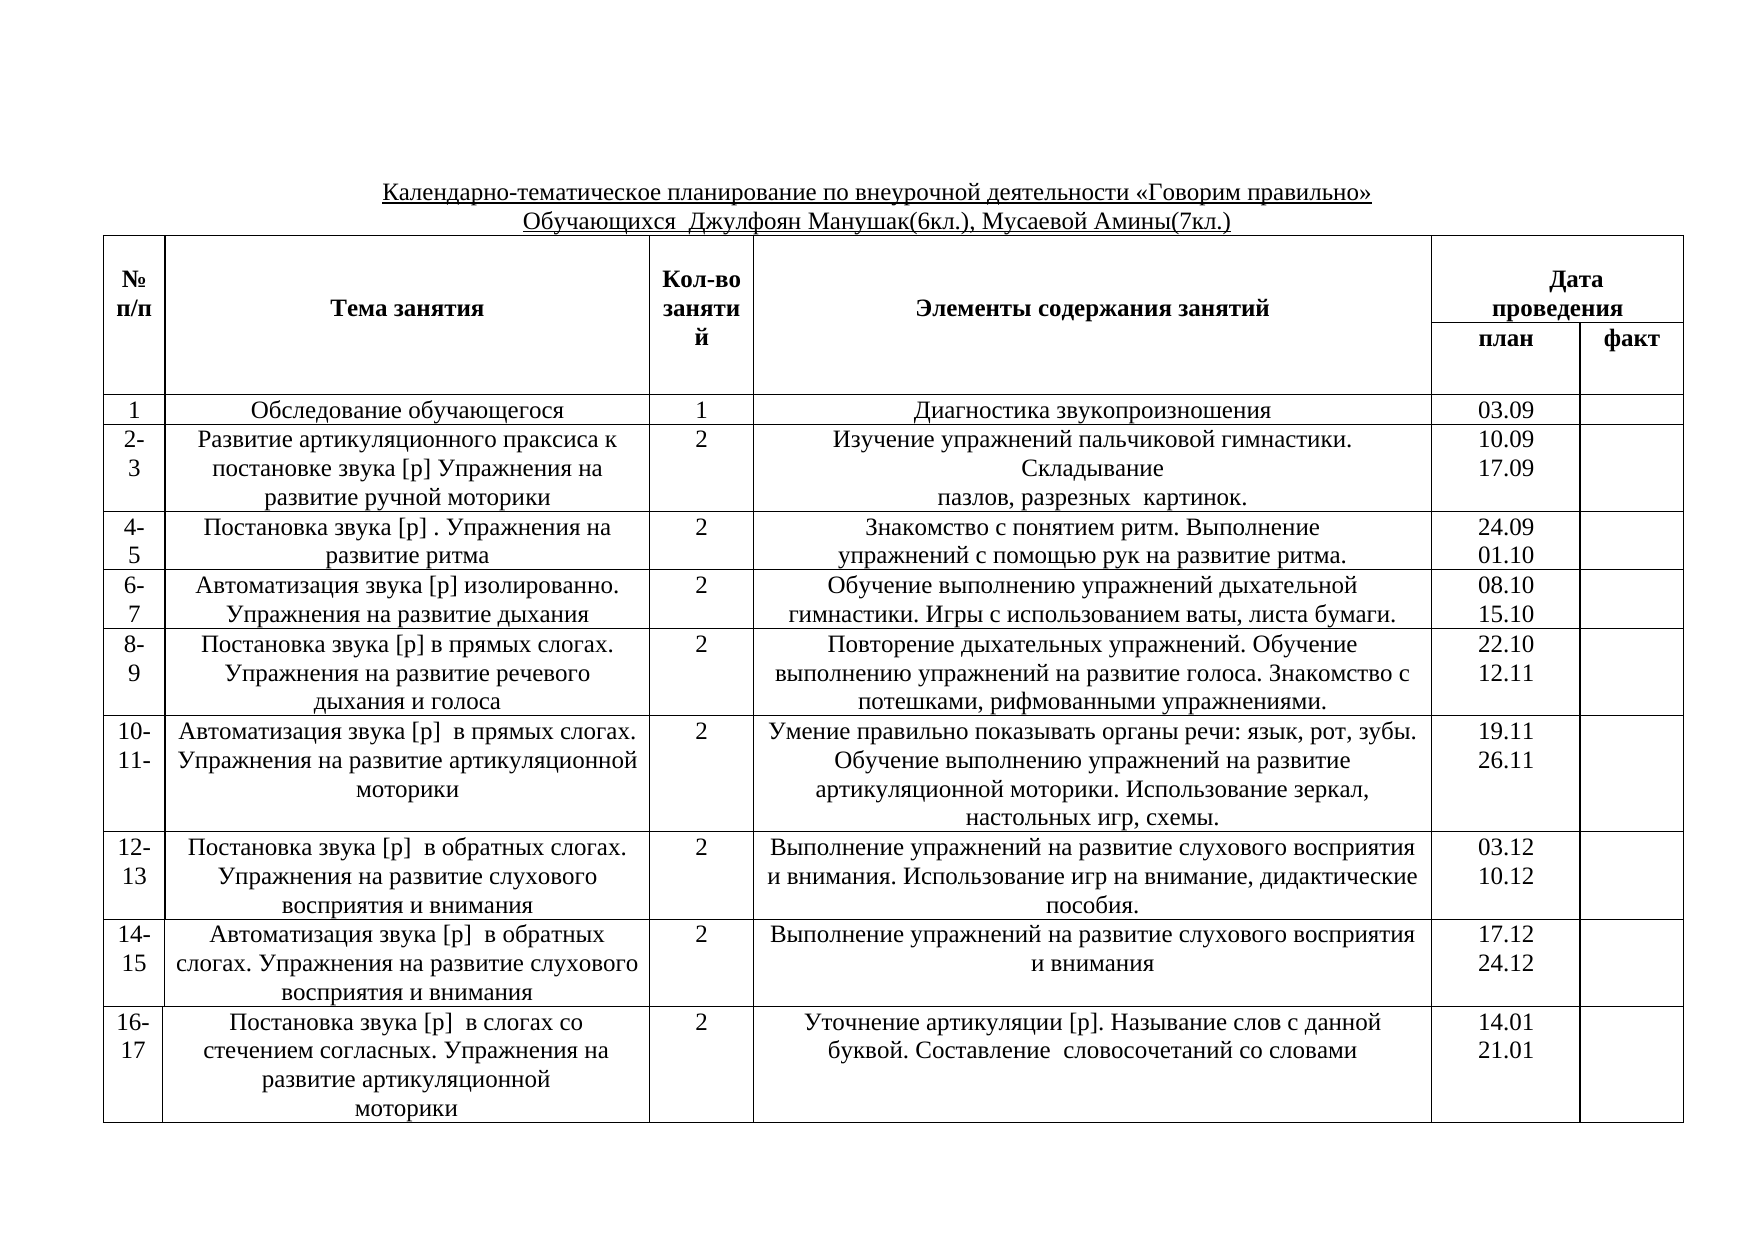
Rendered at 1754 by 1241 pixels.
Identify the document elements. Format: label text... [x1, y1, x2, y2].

table_cell план [1432, 323, 1579, 394]
table_cell 2 [650, 1007, 753, 1122]
table_cell [1581, 832, 1683, 918]
table_cell [1581, 716, 1683, 831]
table_cell Постановка звука [р] в слогах со стечением согласных. Упражнения на развитие артикуляционной моторики [163, 1007, 649, 1122]
table_cell 14.01 21.01 [1432, 1007, 1579, 1122]
table_cell 24.09 01.10 [1432, 512, 1579, 569]
table_cell 08.10 15.10 [1432, 570, 1579, 628]
table_cell 6- 7 [104, 570, 164, 628]
table_cell Автоматизация звука [р] в обратных слогах. Упражнения на развитие слухового восприятия и внимания [165, 920, 649, 1006]
table_cell 19.11 26.11 [1432, 716, 1579, 831]
table_cell 10-11- [104, 716, 164, 831]
table_cell [1581, 395, 1683, 423]
table_cell Постановка звука [р] в прямых слогах. Упражнения на развитие речевого дыхания и голоса [166, 629, 649, 715]
table_cell 14- 15 [104, 920, 164, 1006]
table_cell Обследование обучающегося [166, 395, 649, 423]
table_header Кол-во занятий [650, 236, 753, 394]
table_cell 2 [650, 920, 753, 1006]
table_cell 8- 9 [104, 629, 164, 715]
table_cell 2 [650, 512, 753, 569]
table_cell Обучение выполнению упражнений дыхательной гимнастики. Игры с использованием ваты, листа бумаги. [754, 570, 1431, 628]
text Календарно-тематическое планирование по внеурочной деятельности «Говорим правильно» [118, 177, 1636, 206]
table_cell 2 [650, 425, 753, 511]
table_cell 16-17 [104, 1007, 162, 1122]
table_cell Диагностика звукопроизношения [754, 395, 1431, 423]
table_cell Умение правильно показывать органы речи: язык, рот, зубы. Обучение выполнению упражнений на развитие артикуляционной моторики. Использование зеркал, настольных игр, схемы. [754, 716, 1431, 831]
table_cell [1581, 629, 1683, 715]
table_cell [1581, 570, 1683, 628]
table_cell 2 [650, 570, 753, 628]
text Обучающихся Джулфоян Манушак(6кл.), Мусаевой Амины(7кл.) [118, 206, 1636, 235]
table_cell Постановка звука [р] . Упражнения на развитие ритма [166, 512, 649, 569]
table_cell Постановка звука [р] в обратных слогах. Упражнения на развитие слухового восприятия и внимания [166, 832, 649, 918]
table_cell Знакомство с понятием ритм. Выполнение упражнений с помощью рук на развитие ритма. [754, 512, 1431, 569]
table_cell 2 [650, 629, 753, 715]
table_cell Изучение упражнений пальчиковой гимнастики. Складывание пазлов, разрезных картинок. [754, 425, 1431, 511]
table_cell 2 [650, 832, 753, 918]
table_cell 2 [650, 716, 753, 831]
table_cell 1 [650, 395, 753, 423]
table_cell 1 [104, 395, 164, 423]
table_cell Автоматизация звука [р] в прямых слогах. Упражнения на развитие артикуляционной моторики [166, 716, 649, 831]
table_cell 12-13 [104, 832, 164, 918]
table_header Тема занятия [166, 236, 649, 394]
table_cell [1581, 425, 1683, 511]
table_header № п/п [104, 236, 164, 394]
table_cell Повторение дыхательных упражнений. Обучение выполнению упражнений на развитие голоса. Знакомство с потешками, рифмованными упражнениями. [754, 629, 1431, 715]
table_cell [1581, 920, 1683, 1006]
table_cell 4- 5 [104, 512, 164, 569]
table_cell [1581, 1007, 1683, 1122]
table_cell 22.10 12.11 [1432, 629, 1579, 715]
table_cell Выполнение упражнений на развитие слухового восприятия и внимания [754, 920, 1431, 1006]
table_cell [1581, 512, 1683, 569]
table_cell Уточнение артикуляции [р]. Называние слов с данной буквой. Составление словосочетаний со словами [754, 1007, 1431, 1122]
table_cell факт [1581, 323, 1683, 394]
table_header Элементы содержания занятий [754, 236, 1431, 394]
table_cell Развитие артикуляционного праксиса к постановке звука [р] Упражнения на развитие ручной моторики [166, 425, 649, 511]
table_cell 17.12 24.12 [1432, 920, 1579, 1006]
table_header Дата проведения [1432, 236, 1683, 322]
table_cell 03.12 10.12 [1432, 832, 1579, 918]
table_cell 10.09 17.09 [1432, 425, 1579, 511]
table_cell Автоматизация звука [р] изолированно. Упражнения на развитие дыхания [166, 570, 649, 628]
table_cell 2- 3 [104, 425, 164, 511]
table_cell 03.09 [1432, 395, 1579, 423]
table_cell Выполнение упражнений на развитие слухового восприятия и внимания. Использование игр на внимание, дидактические пособия. [754, 832, 1431, 918]
